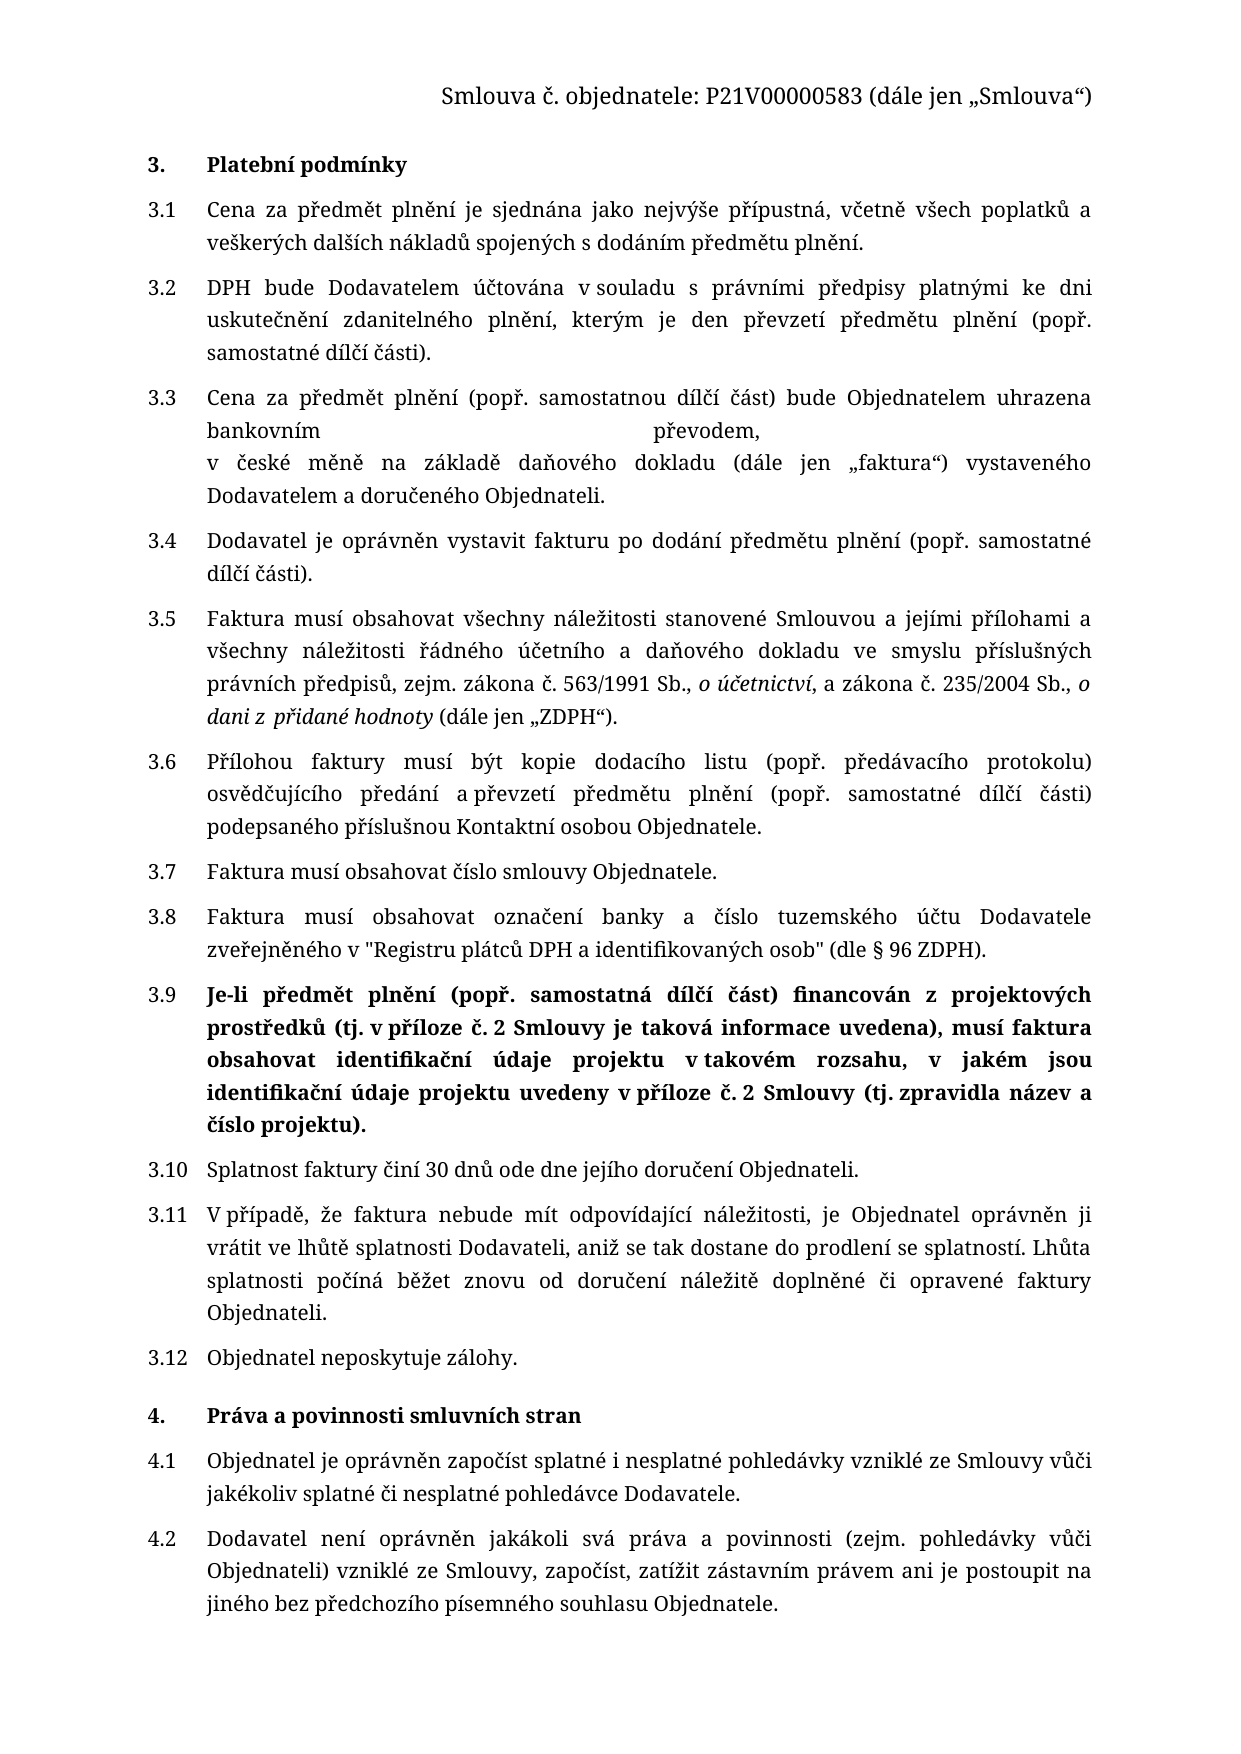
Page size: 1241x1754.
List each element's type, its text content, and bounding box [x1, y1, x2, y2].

list Cena za předmět plnění (popř. samostatnou dílčí část) bude Objednatelem uhrazena bankovním převodem, v české měně na základě daňového dokladu (dále jen „faktura“) vystaveného Dodavatelem a doručeného Objednateli. [148, 383, 1093, 509]
list Je-li předmět plnění (popř. samostatná dílčí část) financován z projektových prostředků (tj. v příloze č. 2 Smlouvy je taková informace uvedena), musí faktura obsahovat identifikační údaje projektu v takovém rozsahu, v jakém jsou identifikační údaje projektu uvedeny v příloze č. 2 Smlouvy (tj. zpravidla název a číslo projektu). [148, 980, 1093, 1139]
list Dodavatel není oprávněn jakákoli svá práva a povinnosti (zejm. pohledávky vůči Objednateli) vzniklé ze Smlouvy, započíst, zatížit zástavním právem ani je postoupit na jiného bez předchozího písemného souhlasu Objednatele. [148, 1524, 1093, 1618]
list Splatnost faktury činí 30 dnů ode dne jejího doručení Objednateli. [148, 1156, 1093, 1184]
list Práva a povinnosti smluvních stran [148, 1401, 1093, 1429]
list Objednatel neposkytuje zálohy. [148, 1343, 1093, 1372]
list Cena za předmět plnění je sjednána jako nejvýše přípustná, včetně všech poplatků a veškerých dalších nákladů spojených s dodáním předmětu plnění. [148, 195, 1093, 256]
list Faktura musí obsahovat číslo smlouvy Objednatele. [148, 857, 1093, 886]
list V případě, že faktura nebude mít odpovídající náležitosti, je Objednatel oprávněn ji vrátit ve lhůtě splatnosti Dodavateli, aniž se tak dostane do prodlení se splatností. Lhůta splatnosti počíná běžet znovu od doručení náležitě doplněné či opravené faktury Objednateli. [148, 1201, 1093, 1327]
list Faktura musí obsahovat označení banky a číslo tuzemského účtu Dodavatele zveřejněného v "Registru plátců DPH a identifikovaných osob" (dle § 96 ZDPH). [148, 902, 1093, 963]
list Dodavatel je oprávněn vystavit fakturu po dodání předmětu plnění (popř. samostatné dílčí části). [148, 526, 1093, 587]
list Objednatel je oprávněn započíst splatné i nesplatné pohledávky vzniklé ze Smlouvy vůči jakékoliv splatné či nesplatné pohledávce Dodavatele. [148, 1446, 1093, 1507]
list Faktura musí obsahovat všechny náležitosti stanovené Smlouvou a jejími přílohami a všechny náležitosti řádného účetního a daňového dokladu ve smyslu příslušných právních předpisů, zejm. zákona č. 563/1991 Sb., o účetnictví, a zákona č. 235/2004 Sb., o dani z přidané hodnoty (dále jen „ZDPH“). [148, 604, 1093, 730]
list Přílohou faktury musí být kopie dodacího listu (popř. předávacího protokolu) osvědčujícího předání a převzetí předmětu plnění (popř. samostatné dílčí části) podepsaného příslušnou Kontaktní osobou Objednatele. [148, 747, 1093, 841]
list DPH bude Dodavatelem účtována v souladu s právními předpisy platnými ke dni uskutečnění zdanitelného plnění, kterým je den převzetí předmětu plnění (popř. samostatné dílčí části). [148, 273, 1093, 367]
list Platební podmínky [148, 150, 1093, 179]
